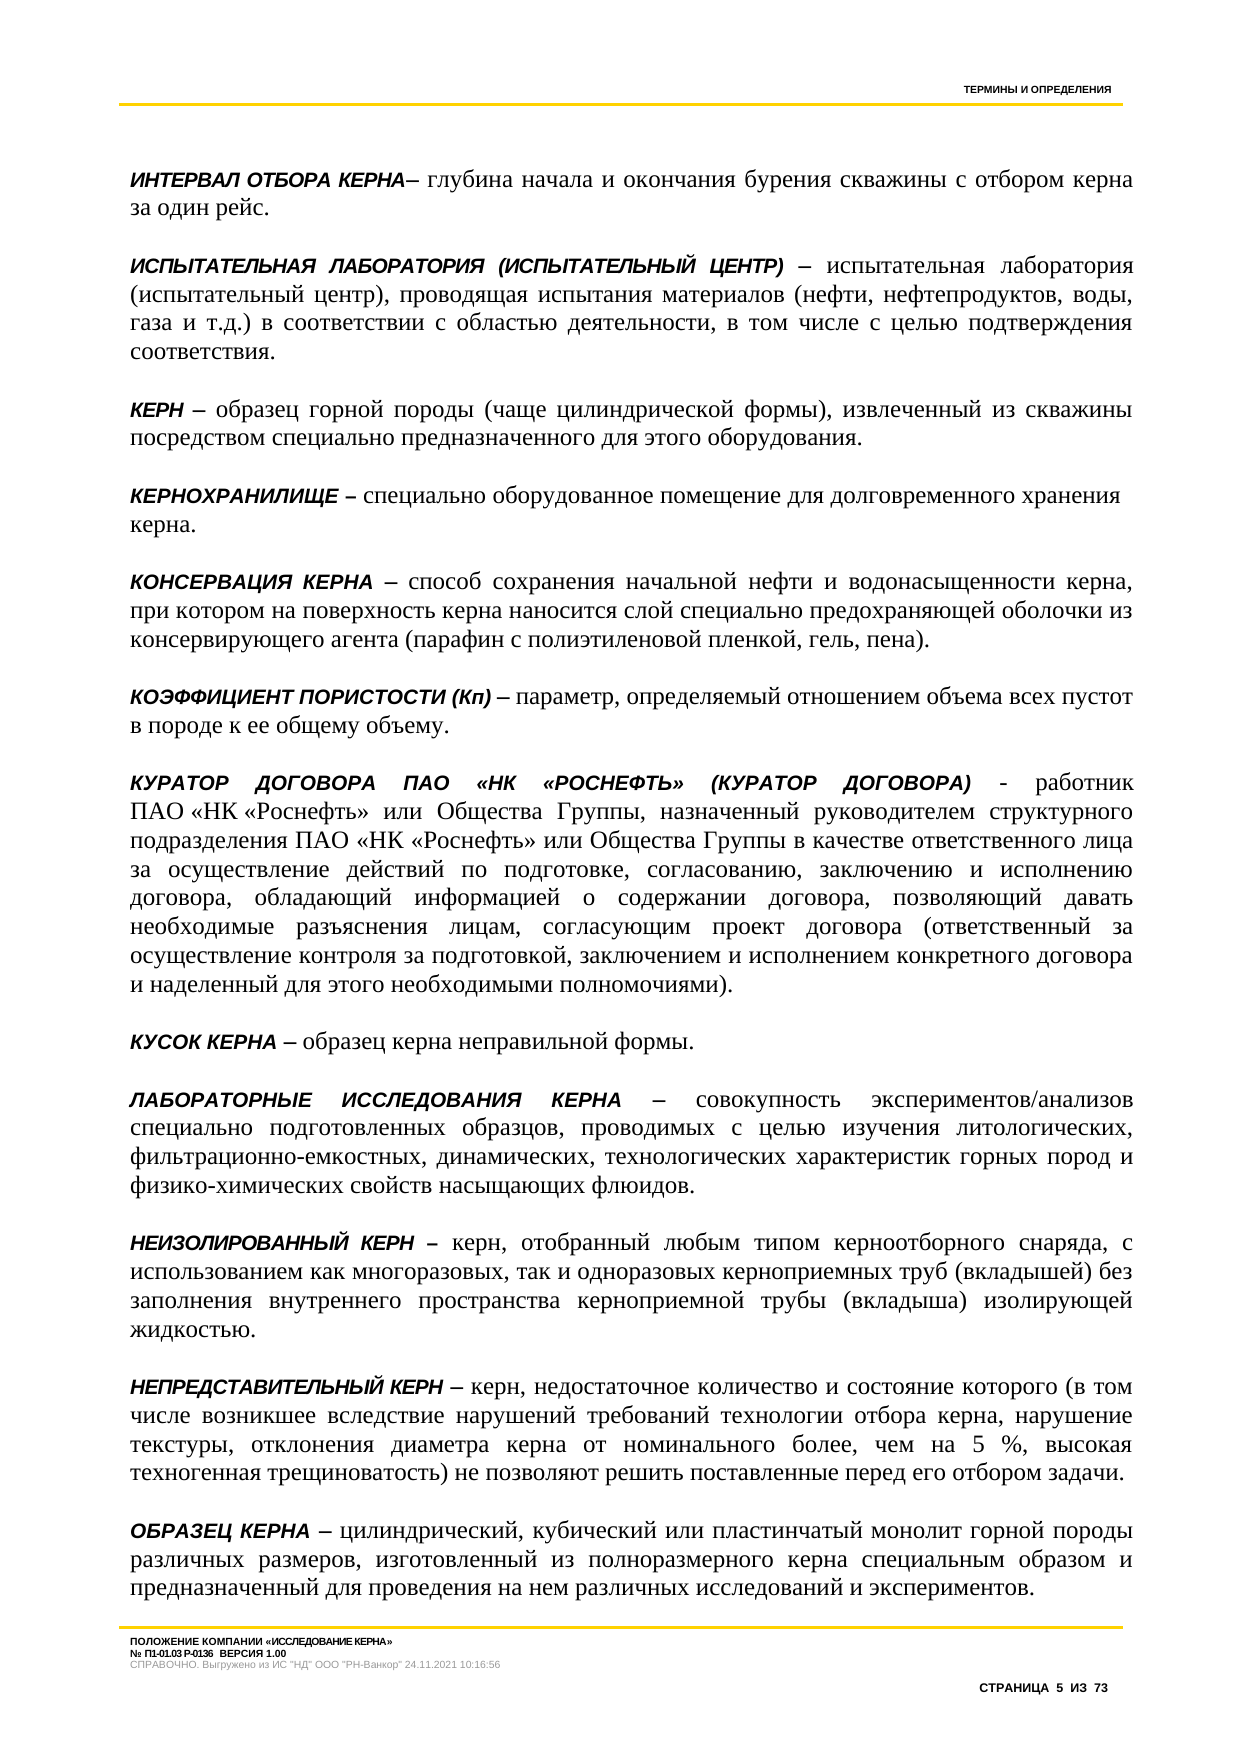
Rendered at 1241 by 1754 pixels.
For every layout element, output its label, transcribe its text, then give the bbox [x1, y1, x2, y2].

text КУРАТОР ДОГОВОРА ПАО «НК «РОСНЕФТЬ» (КУРАТОР ДОГОВОРА) - работник ПАО «НК «Роснефть» или Общества Группы, назначенный руководителем структурного подразделения ПАО «НК «Роснефть» или Общества Группы в качестве ответственного лица за осуществление действий по подготовке, согласованию, заключению и исполнению договора, обладающий информацией о содержании договора, позволяющий давать необходимые разъяснения лицам, согласующим проект договора (ответственный за осуществление контроля за подготовкой, заключением и исполнением конкретного договора и наделенный для этого необходимыми полномочиями). [130, 767, 1134, 997]
text КОЭФФИЦИЕНТ ПОРИСТОСТИ (Кп) – параметр, определяемый отношением объема всех пустот в породе к ее общему объему. [130, 681, 1134, 739]
text НЕПРЕДСТАВИТЕЛЬНЫЙ КЕРН – керн, недостаточное количество и состояние которого (в том числе возникшее вследствие нарушений требований технологии отбора керна, нарушение текстуры, отклонения диаметра керна от номинального более, чем на 5 %, высокая техногенная трещиноватость) не позволяют решить поставленные перед его отбором задачи. [130, 1371, 1134, 1486]
text КЕРН – образец горной породы (чаще цилиндрической формы), извлеченный из скважины посредством специально предназначенного для этого оборудования. [130, 394, 1134, 451]
text ОБРАЗЕЦ КЕРНА – цилиндрический, кубический или пластинчатый монолит горной породы различных размеров, изготовленный из полноразмерного керна специальным образом и предназначенный для проведения на нем различных исследований и экспериментов. [130, 1515, 1134, 1601]
text КЕРНОХРАНИЛИЩЕ – специально оборудованное помещение для долговременного хранения керна. [130, 480, 1122, 537]
text ЛАБОРАТОРНЫЕ ИССЛЕДОВАНИЯ КЕРНА – совокупность экспериментов/анализов специально подготовленных образцов, проводимых с целью изучения литологических, фильтрационно-емкостных, динамических, технологических характеристик горных пород и физико-химических свойств насыщающих флюидов. [130, 1084, 1134, 1199]
text ИНТЕРВАЛ ОТБОРА КЕРНА– глубина начала и окончания бурения скважины с отбором керна за один рейс. [130, 164, 1134, 221]
text НЕИЗОЛИРОВАННЫЙ КЕРН – керн, отобранный любым типом керноотборного снаряда, с использованием как многоразовых, так и одноразовых керноприемных труб (вкладышей) без заполнения внутреннего пространства керноприемной трубы (вкладыша) изолирующей жидкостью. [130, 1227, 1134, 1342]
text ИСПЫТАТЕЛЬНАЯ ЛАБОРАТОРИЯ (ИСПЫТАТЕЛЬНЫЙ ЦЕНТР) – испытательная лаборатория (испытательный центр), проводящая испытания материалов (нефти, нефтепродуктов, воды, газа и т.д.) в соответствии с областью деятельности, в том числе с целью подтверждения соответствия. [130, 250, 1134, 365]
text КУСОК КЕРНА – образец керна неправильной формы. [130, 1026, 1134, 1055]
text КОНСЕРВАЦИЯ КЕРНА – способ сохранения начальной нефти и водонасыщенности керна, при котором на поверхность керна наносится слой специально предохраняющей оболочки из консервирующего агента (парафин с полиэтиленовой пленкой, гель, пена). [130, 566, 1134, 652]
